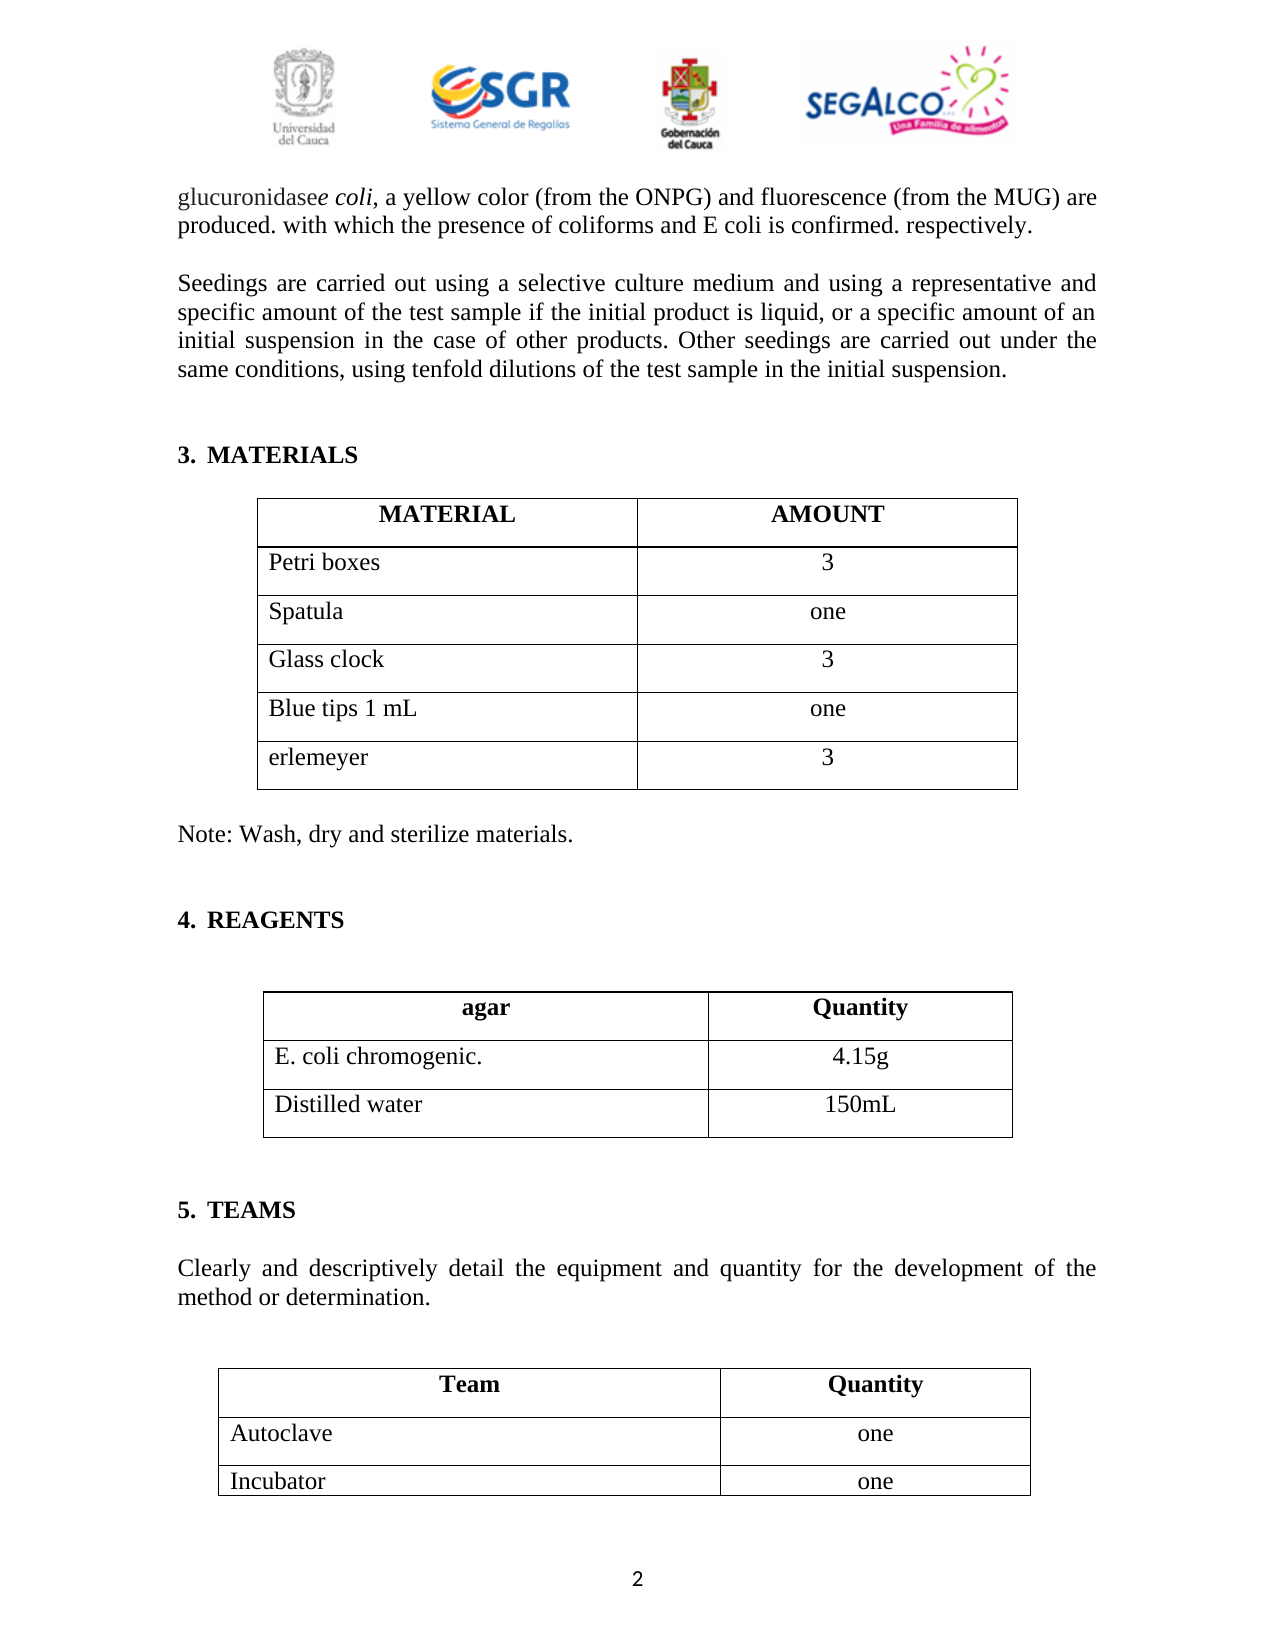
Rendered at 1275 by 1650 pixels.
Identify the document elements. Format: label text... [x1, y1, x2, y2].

table_cell 3 [638, 742, 1017, 789]
table_cell Incubator [219, 1466, 720, 1495]
table_cell one [721, 1418, 1030, 1465]
table_cell Petri boxes [258, 548, 637, 595]
table_cell Blue tips 1 mL [258, 693, 637, 741]
table_header Team [219, 1369, 720, 1417]
table_cell Autoclave [219, 1418, 720, 1465]
table_cell 3 [638, 645, 1017, 692]
table_header Quantity [709, 993, 1012, 1040]
list REAGENTS [177, 905, 1098, 934]
table_cell erlemeyer [258, 742, 637, 789]
table_cell one [638, 596, 1017, 643]
table_header Quantity [721, 1369, 1030, 1417]
table_cell one [638, 693, 1017, 741]
table_cell Distilled water [264, 1090, 708, 1137]
table_cell E. coli chromogenic. [264, 1041, 708, 1088]
table_cell 3 [638, 548, 1017, 595]
table_cell 150mL [709, 1090, 1012, 1137]
table_header agar [264, 993, 708, 1040]
text Note: Wash, dry and sterilize materials. [177, 819, 1098, 848]
table_cell Glass clock [258, 645, 637, 692]
list TEAMS [177, 1196, 1098, 1224]
table_header AMOUNT [638, 499, 1017, 546]
list MATERIALS [177, 440, 1098, 469]
picture [258, 29, 1017, 154]
table_cell 4.15g [709, 1041, 1012, 1088]
table_header MATERIAL [258, 499, 637, 546]
text Clearly and descriptively detail the equipment and quantity for the development of the method or determination. [177, 1253, 1098, 1311]
table_cell Spatula [258, 596, 637, 643]
text Seedings are carried out using a selective culture medium and using a representative and specific amount of the test sample if the initial product is liquid, or a specific amount of an initial suspension in the case of other products. Other seedings are carried out under the same conditions, using tenfold dilutions of the test sample in the initial suspension. [177, 268, 1098, 383]
table_cell one [721, 1466, 1030, 1495]
